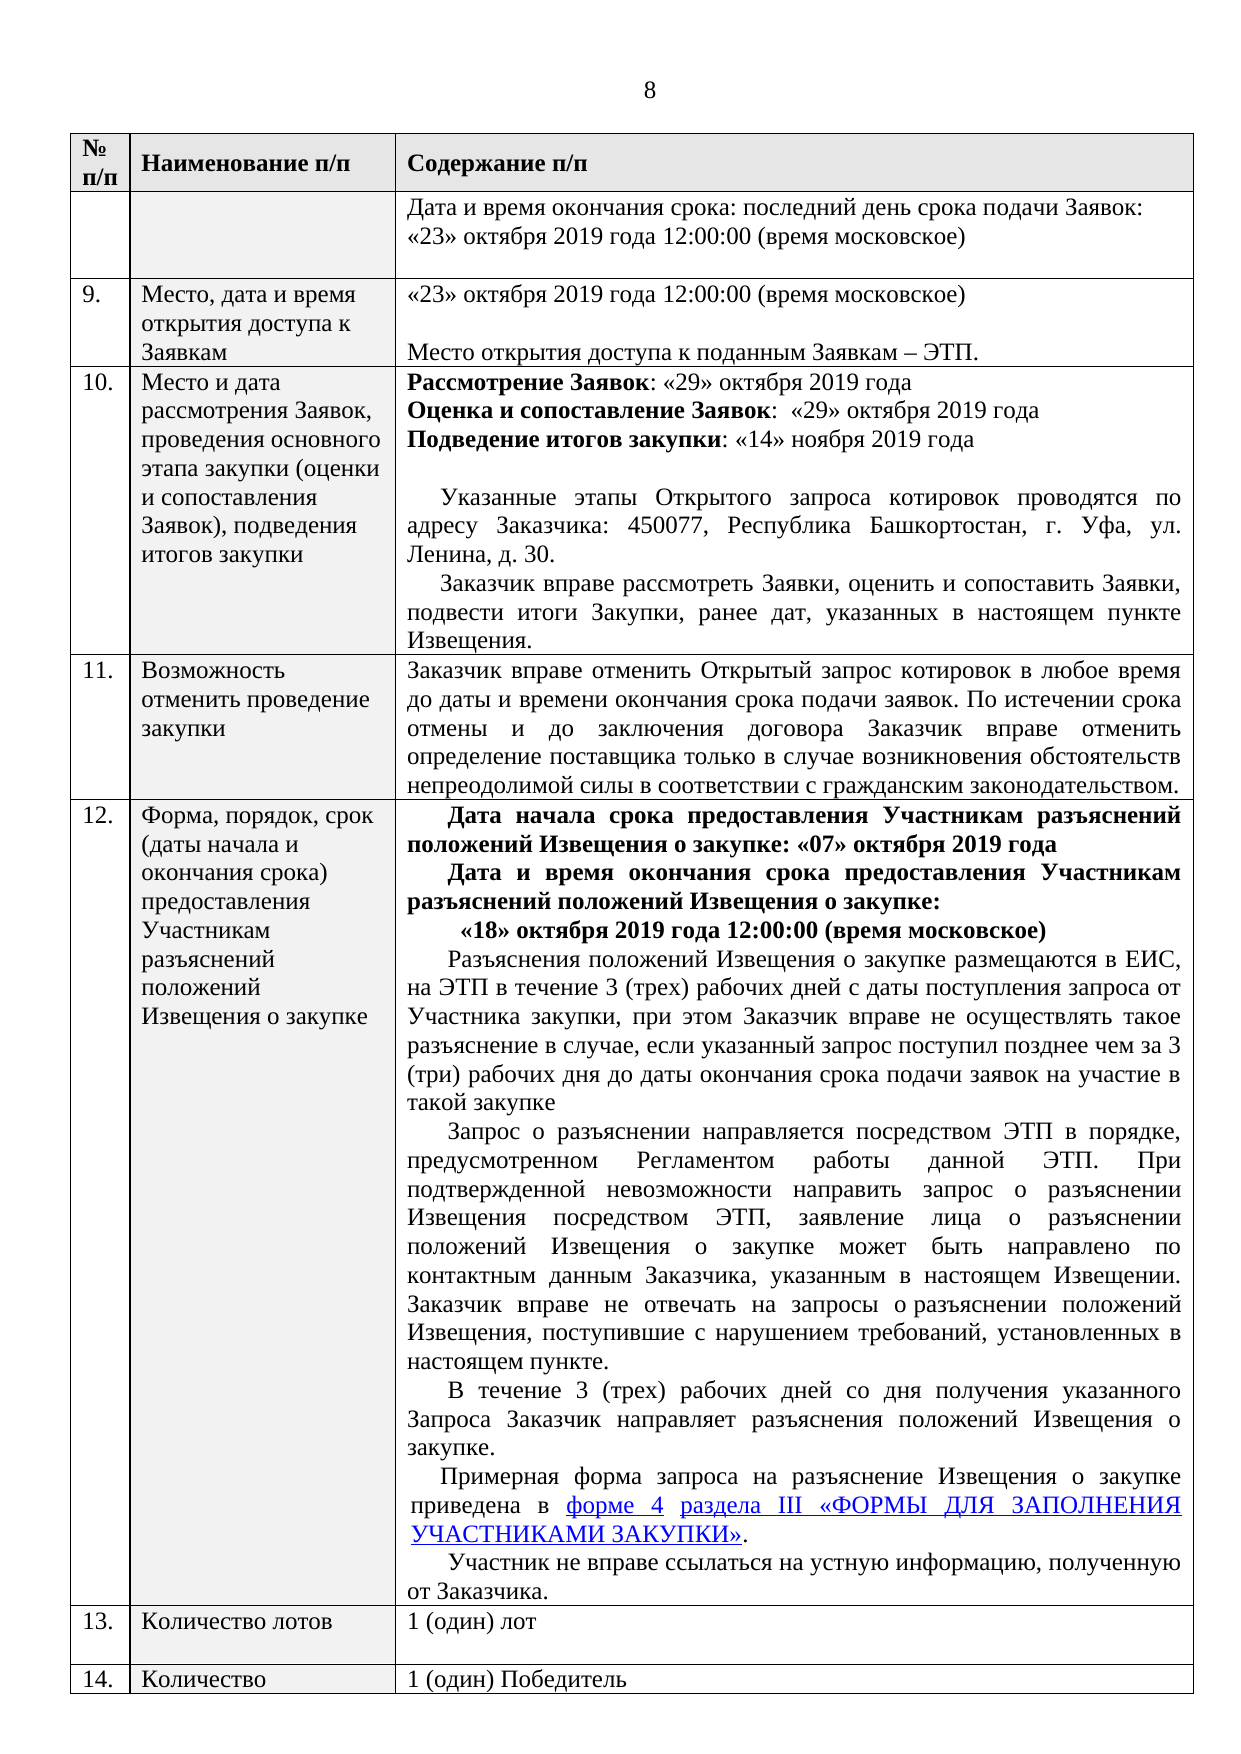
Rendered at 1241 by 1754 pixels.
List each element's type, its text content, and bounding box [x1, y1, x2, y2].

table_cell 12:00:00 (время московское) Место открытия доступа к поданным Заявкам – ЭТП. [396, 279, 1193, 366]
table_cell [71, 367, 129, 654]
table_cell [71, 655, 129, 799]
table_cell Рассмотрение Заявок: Оценка и сопоставление Заявок: Подведение итогов закупки: Указанные этапы Открытого запроса котировок проводятся по адресу Заказчика: 450077, Республика Башкортостан, г. Уфа, ул. Ленина, д. 30. Заказчик вправе рассмотреть Заявки, оценить и сопоставить Заявки, подвести итоги Закупки, ранее дат, указанных в настоящем пункте Извещения. [396, 367, 1193, 654]
table_cell [71, 1665, 129, 1693]
table_cell [71, 192, 129, 278]
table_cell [396, 192, 1193, 278]
table_cell Дата начала срока предоставления Участникам разъяснений положений Извещения о закупке: Дата и время окончания срока предоставления Участникам разъяснений положений Извещения о закупке: 12:00:00 (время московское) Разъяснения положений Извещения о закупке размещаются в ЕИС, на ЭТП в течение 3 (трех) рабочих дней с даты поступления запроса от Участника закупки, при этом Заказчик вправе не осуществлять такое разъяснение в случае, если указанный запрос поступил позднее чем за 3 (три) рабочих дня до даты окончания срока подачи заявок на участие в такой закупке Запрос о разъяснении направляется посредством ЭТП в порядке, предусмотренном Регламентом работы данной ЭТП. При подтвержденной невозможности направить запрос о разъяснении Извещения посредством ЭТП, заявление лица о разъяснении положений Извещения о закупке может быть направлено по контактным данным Заказчика, указанным в настоящем Извещении. Заказчик вправе не отвечать на запросы о разъяснении положений Извещения, поступившие с нарушением требований, установленных в настоящем пункте. В течение 3 (трех) рабочих дней со дня получения указанного Запроса Заказчик направляет разъяснения положений Извещения о закупке. Примерная форма запроса на разъяснение Извещения о закупке приведена в форме 4 раздела III «ФОРМЫ ДЛЯ ЗАПОЛНЕНИЯ УЧАСТНИКАМИ ЗАКУПКИ». Участник не вправе ссылаться на устную информацию, полученную от Заказчика. [396, 800, 1193, 1605]
table_cell Место, дата и время открытия доступа к Заявкам [131, 279, 395, 366]
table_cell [131, 192, 395, 278]
table_header № п/п [71, 134, 129, 191]
table_cell Возможность отменить проведение закупки [131, 655, 395, 799]
table_header Содержание п/п [396, 134, 1193, 191]
table_cell Форма, порядок, срок (даты начала и окончания срока) предоставления Участникам разъяснений положений Извещения о закупке [131, 800, 395, 1605]
table_cell [71, 800, 129, 1605]
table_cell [131, 1665, 395, 1693]
table_cell Место и дата рассмотрения Заявок, проведения основного этапа закупки (оценки и сопоставления Заявок), подведения итогов закупки [131, 367, 395, 654]
table_cell 1 (один) Победитель [396, 1665, 1193, 1693]
table_cell Заказчик вправе отменить Открытый запрос котировок в любое время до даты и времени окончания срока подачи заявок. По истечении срока отмены и до заключения договора Заказчик вправе отменить определение поставщика только в случае возникновения обстоятельств непреодолимой силы в соответствии с гражданским законодательством. [396, 655, 1193, 799]
table_cell 1 (один) лот [396, 1606, 1193, 1663]
table_cell [71, 279, 129, 366]
table_header Наименование п/п [131, 134, 395, 191]
table_cell Количество лотов [131, 1606, 395, 1663]
table_cell [71, 1606, 129, 1663]
